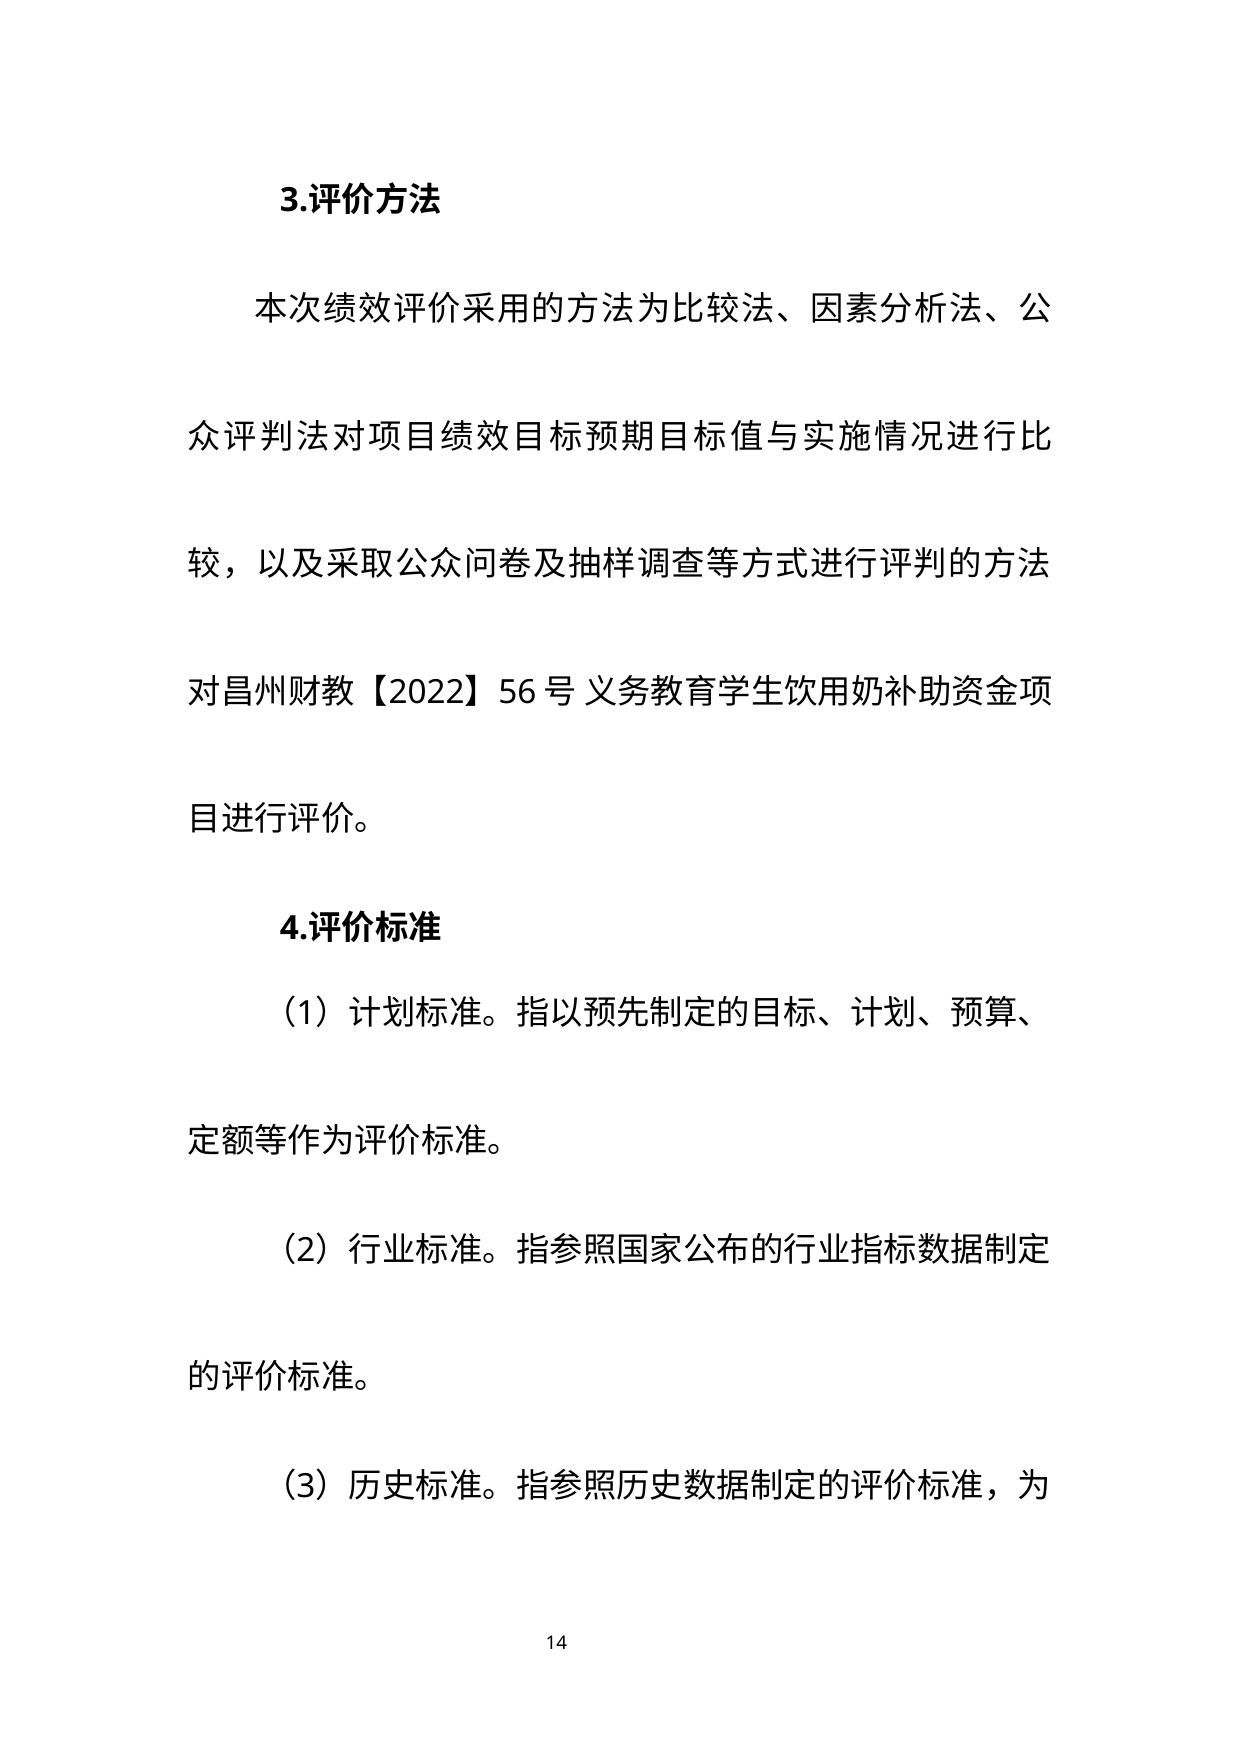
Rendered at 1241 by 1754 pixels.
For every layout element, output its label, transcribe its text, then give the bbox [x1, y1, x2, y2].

text （1）计划标准。指以预先制定的目标、计划、预算、定额等作为评价标准。 [187, 968, 1053, 1180]
text 本次绩效评价采用的方法为比较法、因素分析法、公众评判法对项目绩效目标预期目标值与实施情况进行比较，以及采取公众问卷及抽样调查等方式进行评判的方法对昌州财教【2022】56号 义务教育学生饮用奶补助资金项目进行评价。 [187, 264, 1053, 859]
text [187, 1441, 1053, 1526]
text （2）行业标准。指参照国家公布的行业指标数据制定的评价标准。 [187, 1204, 1053, 1417]
subtitle 4.评价标准 [187, 883, 1053, 968]
subtitle 3.评价方法 [187, 154, 1053, 239]
